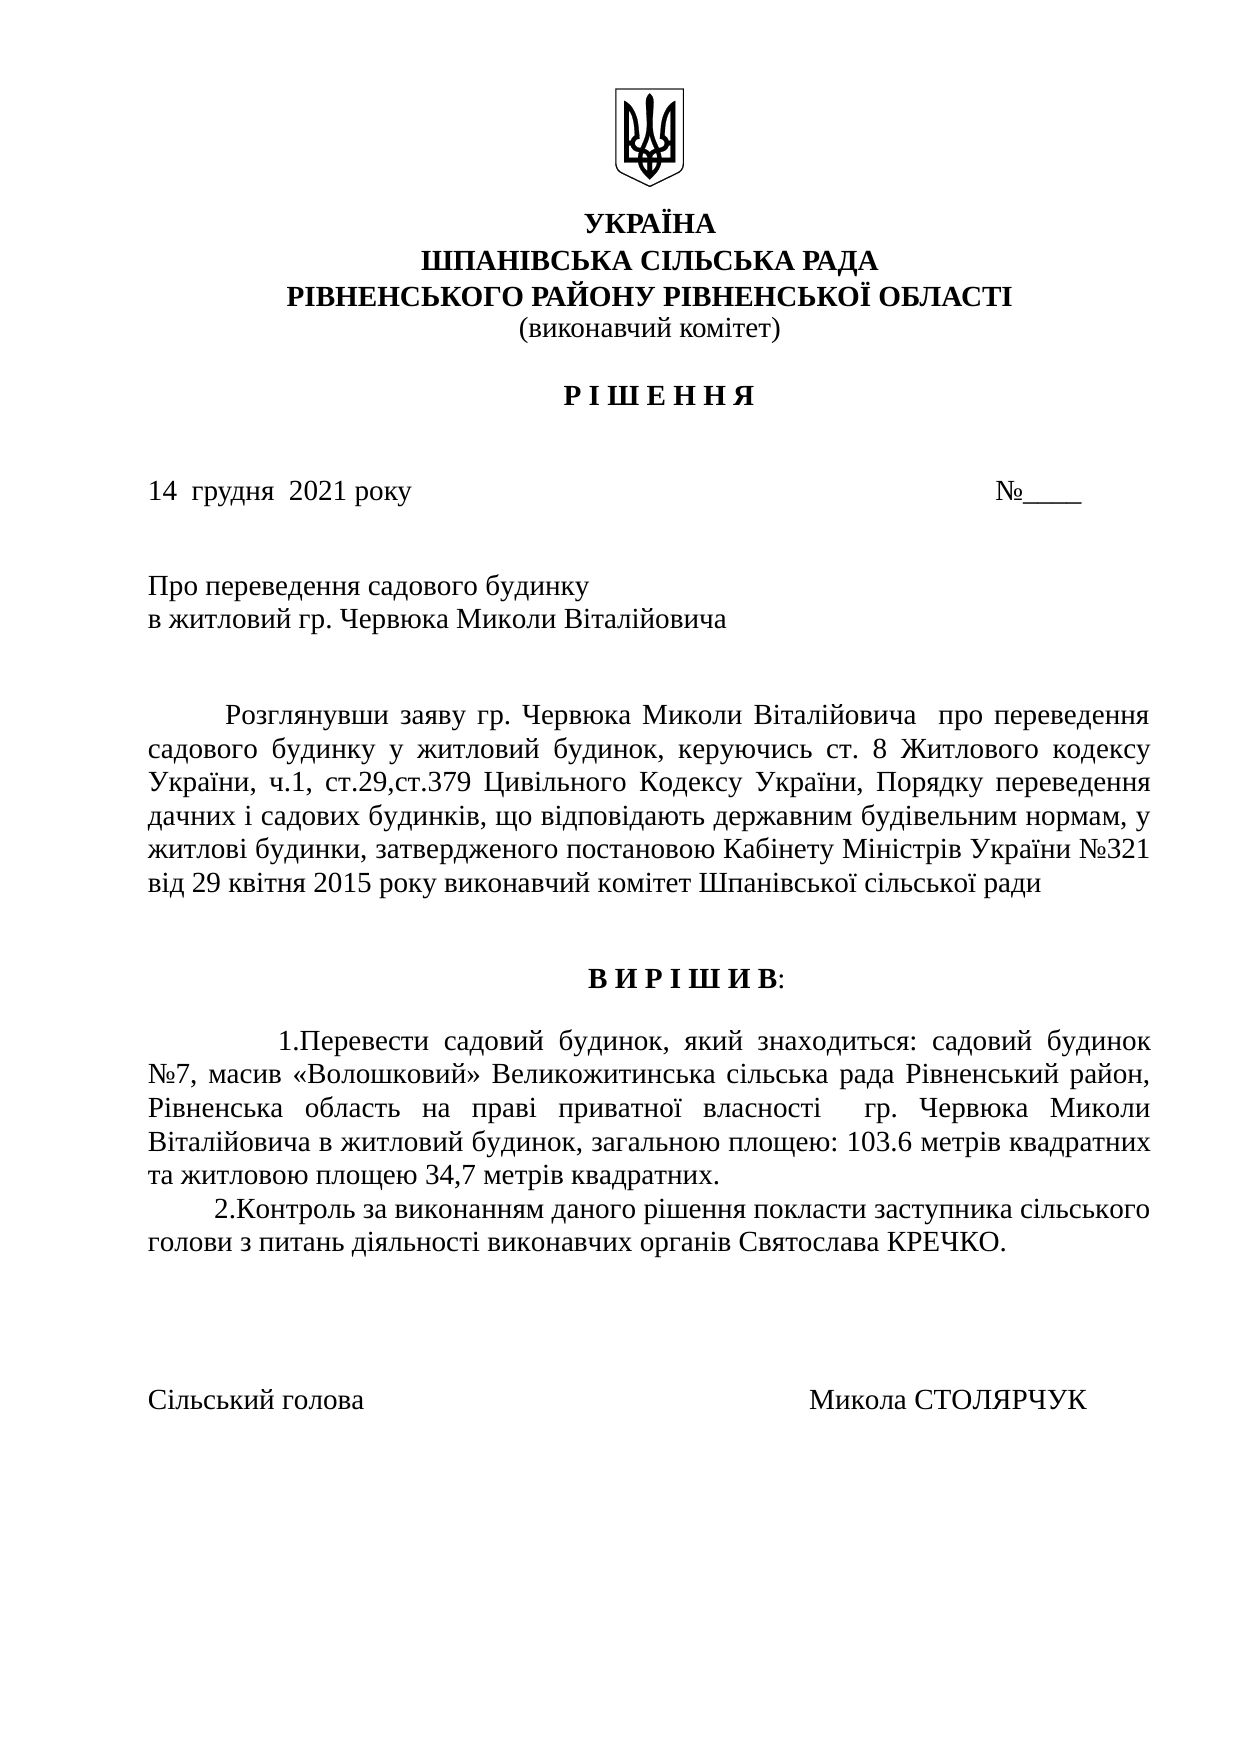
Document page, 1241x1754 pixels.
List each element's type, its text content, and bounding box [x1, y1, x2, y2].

text В И Р І Ш И В: [148, 961, 1152, 994]
text в житловий гр. Червюка Миколи Віталійовича [148, 601, 1152, 635]
text Розглянувши заяву гр. Червюка Миколи Віталійовича про переведення садового будинку у житловий будинок, керуючись ст. 8 Житлового кодексу України, ч.1, ст.29,ст.379 Цивільного Кодексу України, Порядку переведення дачних і садових будинків, що відповідають державним будівельним нормам, у житлові будинки, затвердженого постановою Кабінету Міністрів України №321 від 29 квітня 2015 року виконавчий комітет Шпанівської сільської ради [148, 697, 1152, 898]
text 2.Контроль за виконанням даного рішення покласти заступника сільського голови з питань діяльності виконавчих органів Святослава КРЕЧКО. [148, 1191, 1152, 1258]
text Р І Ш Е Н Н Я [148, 378, 1152, 411]
text ШПАНІВСЬКА сільська рада [856, 252, 1152, 275]
text Сільський голова Микола СТОЛЯРЧУК [148, 1382, 1152, 1416]
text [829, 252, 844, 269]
text 14 грудня 2021 року №____ [148, 473, 1152, 506]
text 1.Перевести садовий будинок, який знаходиться: садовий будинок №7, масив «Волошковий» Великожитинська сільська рада Рівненський район, Рівненська область на праві приватної власності гр. Червюка Миколи Віталійовича в житловий будинок, загальною площею: 103.6 метрів квадратних та житловою площею 34,7 метрів квадратних. [148, 1023, 1152, 1191]
text (виконавчий комітет) [148, 311, 1152, 344]
text Про переведення садового будинку [148, 568, 1152, 601]
text Україна [148, 206, 1152, 240]
text ШПАНІВСЬКА сільська рада [148, 252, 838, 275]
text РІВНЕНСЬКОГО РАЙОНУ РІВНЕНСЬКОЇ ОБЛАСТІ [148, 288, 1152, 311]
